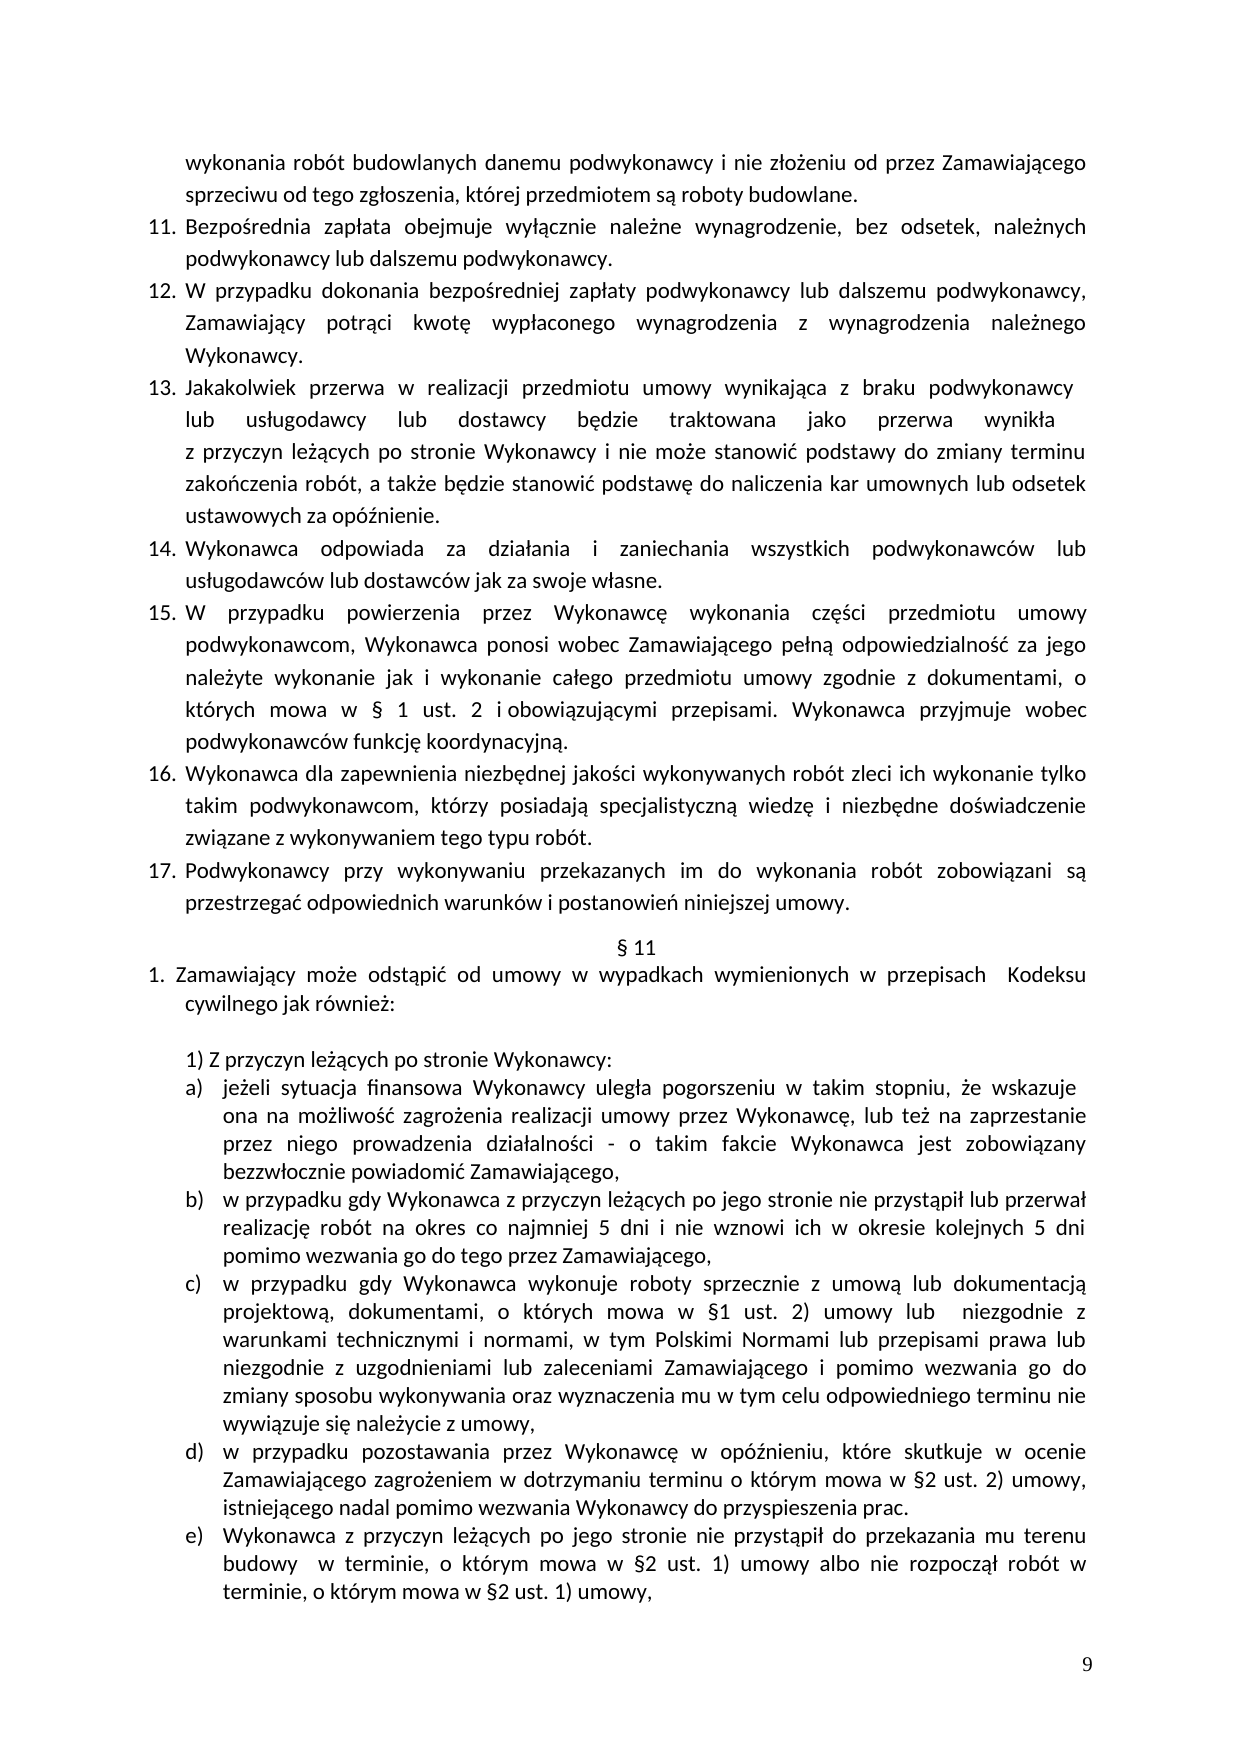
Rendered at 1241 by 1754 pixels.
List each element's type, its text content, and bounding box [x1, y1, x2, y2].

list Bezpośrednia zapłata obejmuje wyłącznie należne wynagrodzenie, bez odsetek, należnych podwykonawcy lub dalszemu podwykonawcy. [148, 212, 1088, 272]
list Wykonawca z przyczyn leżących po jego stronie nie przystąpił do przekazania mu terenu budowy w terminie, o którym mowa w §2 ust. 1) umowy albo nie rozpoczął robót w terminie, o którym mowa w §2 ust. 1) umowy, [185, 1521, 1088, 1605]
list jeżeli sytuacja finansowa Wykonawcy uległa pogorszeniu w takim stopniu, że wskazuje ona na możliwość zagrożenia realizacji umowy przez Wykonawcę, lub też na zaprzestanie przez niego prowadzenia działalności - o takim fakcie Wykonawca jest zobowiązany bezzwłocznie powiadomić Zamawiającego, [185, 1073, 1088, 1185]
list w przypadku pozostawania przez Wykonawcę w opóźnieniu, które skutkuje w ocenie Zamawiającego zagrożeniem w dotrzymaniu terminu o którym mowa w §2 ust. 2) umowy, istniejącego nadal pomimo wezwania Wykonawcy do przyspieszenia prac. [185, 1437, 1088, 1521]
list Wykonawca dla zapewnienia niezbędnej jakości wykonywanych robót zleci ich wykonanie tylko takim podwykonawcom, którzy posiadają specjalistyczną wiedzę i niezbędne doświadczenie związane z wykonywaniem tego typu robót. [148, 759, 1088, 852]
list w przypadku gdy Wykonawca z przyczyn leżących po jego stronie nie przystąpił lub przerwał realizację robót na okres co najmniej 5 dni i nie wznowi ich w okresie kolejnych 5 dni pomimo wezwania go do tego przez Zamawiającego, [185, 1185, 1088, 1269]
list Podwykonawcy przy wykonywaniu przekazanych im do wykonania robót zobowiązani są przestrzegać odpowiednich warunków i postanowień niniejszej umowy. [148, 856, 1088, 916]
text § 11 [148, 933, 1088, 961]
list Wykonawca odpowiada za działania i zaniechania wszystkich podwykonawców lub usługodawców lub dostawców jak za swoje własne. [148, 534, 1088, 594]
list W przypadku dokonania bezpośredniej zapłaty podwykonawcy lub dalszemu podwykonawcy, Zamawiający potrąci kwotę wypłaconego wynagrodzenia z wynagrodzenia należnego Wykonawcy. [148, 276, 1088, 369]
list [148, 148, 1088, 208]
list Jakakolwiek przerwa w realizacji przedmiotu umowy wynikająca z braku podwykonawcy lub usługodawcy lub dostawcy będzie traktowana jako przerwa wynikła z przyczyn leżących po stronie Wykonawcy i nie może stanowić podstawy do zmiany terminu zakończenia robót, a także będzie stanowić podstawę do naliczenia kar umownych lub odsetek ustawowych za opóźnienie. [148, 373, 1088, 530]
list W przypadku powierzenia przez Wykonawcę wykonania części przedmiotu umowy podwykonawcom, Wykonawca ponosi wobec Zamawiającego pełną odpowiedzialność za jego należyte wykonanie jak i wykonanie całego przedmiotu umowy zgodnie z dokumentami, o których mowa w § 1 ust. 2 i obowiązującymi przepisami. Wykonawca przyjmuje wobec podwykonawców funkcję koordynacyjną. [148, 598, 1088, 755]
text 1) Z przyczyn leżących po stronie Wykonawcy: [148, 1045, 1088, 1073]
text 1. Zamawiający może odstąpić od umowy w wypadkach wymienionych w przepisach Kodeksu cywilnego jak również: [148, 961, 1088, 1017]
list w przypadku gdy Wykonawca wykonuje roboty sprzecznie z umową lub dokumentacją projektową, dokumentami, o których mowa w §1 ust. 2) umowy lub niezgodnie z warunkami technicznymi i normami, w tym Polskimi Normami lub przepisami prawa lub niezgodnie z uzgodnieniami lub zaleceniami Zamawiającego i pomimo wezwania go do zmiany sposobu wykonywania oraz wyznaczenia mu w tym celu odpowiedniego terminu nie wywiązuje się należycie z umowy, [185, 1269, 1088, 1437]
